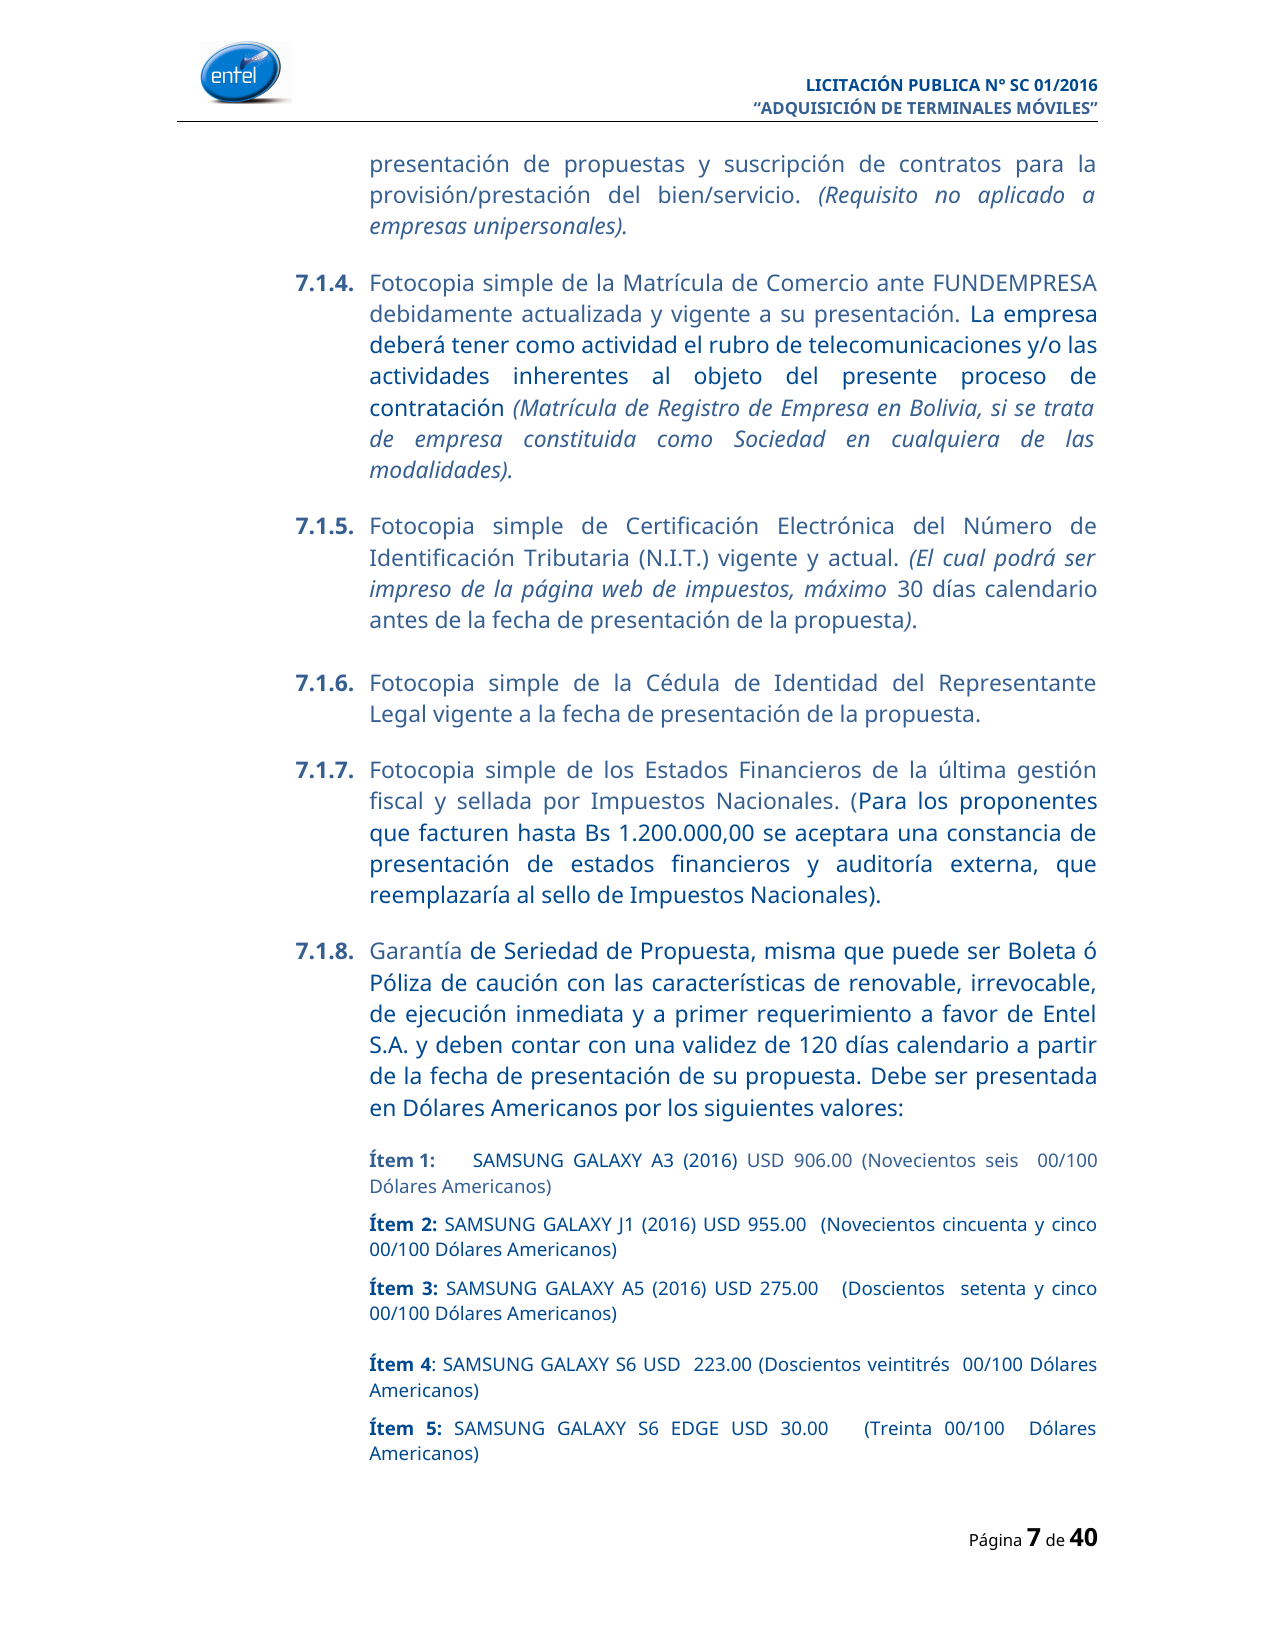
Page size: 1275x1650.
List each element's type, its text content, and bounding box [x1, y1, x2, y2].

list Ítem 5: SAMSUNG GALAXY S6 EDGE USD 30.00 (Treinta 00/100 Dólares Americanos) [369, 1415, 1098, 1466]
list Ítem 1: SAMSUNG GALAXY A3 (2016) USD 906.00 (Novecientos seis 00/100 Dólares Americanos) [369, 1148, 1098, 1199]
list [295, 148, 1098, 241]
list Ítem 2: SAMSUNG GALAXY J1 (2016) USD 955.00 (Novecientos cincuenta y cinco 00/100 Dólares Americanos) [369, 1211, 1098, 1262]
list Fotocopia simple de Certificación Electrónica del Número de Identificación Tributaria (N.I.T.) vigente y actual. (El cual podrá ser impreso de la página web de impuestos, máximo 30 días calendario antes de la fecha de presentación de la propuesta). [295, 510, 1098, 635]
list Garantía de Seriedad de Propuesta, misma que puede ser Boleta ó Póliza de caución con las características de renovable, irrevocable, de ejecución inmediata y a primer requerimiento a favor de Entel S.A. y deben contar con una validez de 120 días calendario a partir de la fecha de presentación de su propuesta. Debe ser presentada en Dólares Americanos por los siguientes valores: [295, 935, 1098, 1123]
list Fotocopia simple de la Matrícula de Comercio ante FUNDEMPRESA debidamente actualizada y vigente a su presentación. La empresa deberá tener como actividad el rubro de telecomunicaciones y/o las actividades inherentes al objeto del presente proceso de contratación (Matrícula de Registro de Empresa en Bolivia, si se trata de empresa constituida como Sociedad en cualquiera de las modalidades). [295, 266, 1098, 485]
list Ítem 4: SAMSUNG GALAXY S6 USD 223.00 (Doscientos veintitrés 00/100 Dólares Americanos) [369, 1351, 1098, 1402]
list Fotocopia simple de los Estados Financieros de la última gestión fiscal y sellada por Impuestos Nacionales. (Para los proponentes que facturen hasta Bs 1.200.000,00 se aceptara una constancia de presentación de estados financieros y auditoría externa, que reemplazaría al sello de Impuestos Nacionales). [295, 754, 1098, 910]
text Ítem 3: SAMSUNG GALAXY A5 (2016) USD 275.00 (Doscientos setenta y cinco 00/100 Dólares Americanos) [369, 1275, 1098, 1326]
picture [200, 41, 293, 104]
list Fotocopia simple de la Cédula de Identidad del Representante Legal vigente a la fecha de presentación de la propuesta. [295, 666, 1098, 729]
